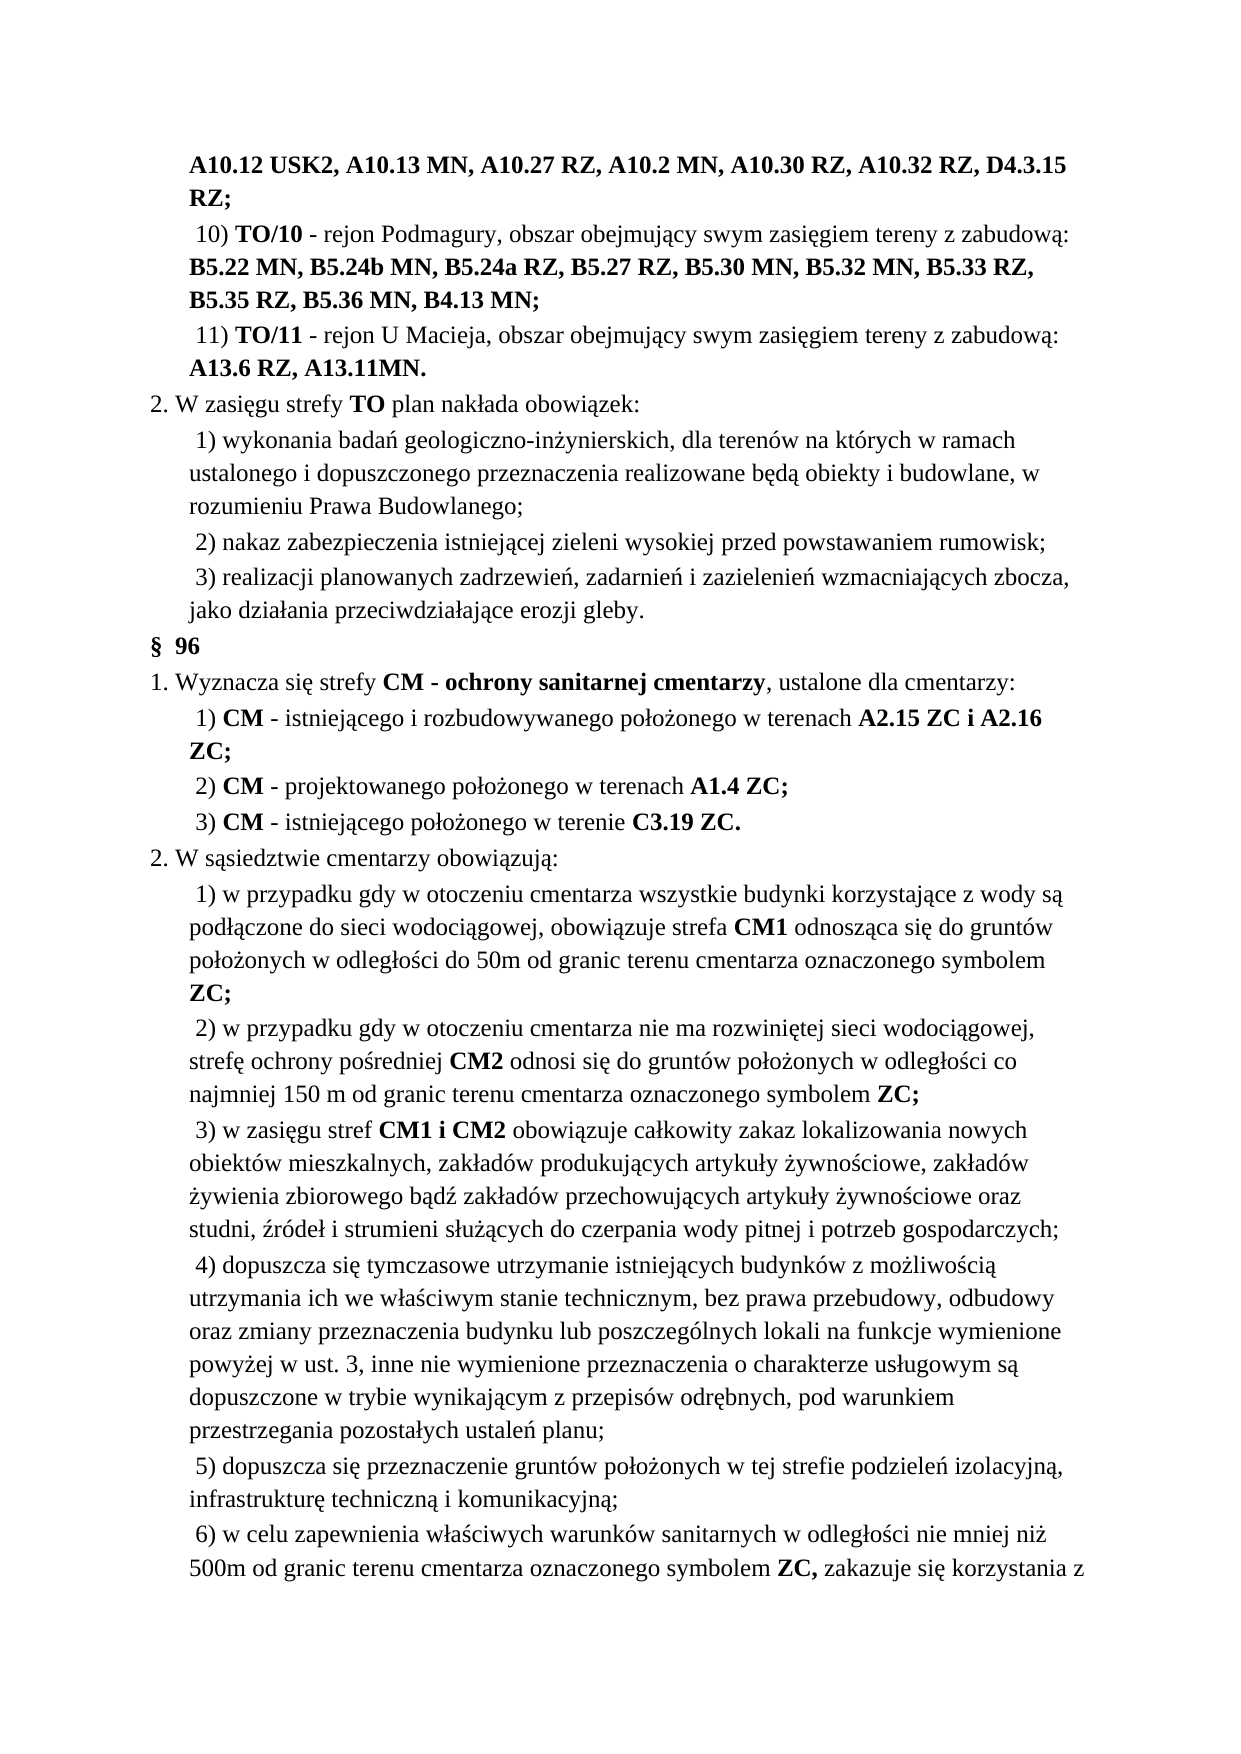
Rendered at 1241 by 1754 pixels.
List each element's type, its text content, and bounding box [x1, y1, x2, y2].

text 1. Wyznacza się strefy CM - ochrony sanitarnej cmentarzy, ustalone dla cmentarzy: [150, 667, 1090, 696]
text § 96 [150, 631, 1090, 660]
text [189, 150, 1090, 212]
text 5) dopuszcza się przeznaczenie gruntów położonych w tej strefie podzieleń izolacyjną, infrastrukturę techniczną i komunikacyjną; [189, 1451, 1090, 1513]
text 2. W sąsiedztwie cmentarzy obowiązują: [150, 843, 1090, 872]
text 2) CM - projektowanego położonego w terenach A1.4 ZC; [189, 771, 1090, 800]
text 1) CM - istniejącego i rozbudowywanego położonego w terenach A2.15 ZC i A2.16 ZC; [189, 703, 1090, 764]
text 1) w przypadku gdy w otoczeniu cmentarza wszystkie budynki korzystające z wody są podłączone do sieci wodociągowej, obowiązuje strefa CM1 odnosząca się do gruntów położonych w odległości do 50m od granic terenu cmentarza oznaczonego symbolem ZC; [189, 879, 1090, 1006]
text 3) w zasięgu stref CM1 i CM2 obowiązuje całkowity zakaz lokalizowania nowych obiektów mieszkalnych, zakładów produkujących artykuły żywnościowe, zakładów żywienia zbiorowego bądź zakładów przechowujących artykuły żywnościowe oraz studni, źródeł i strumieni służących do czerpania wody pitnej i potrzeb gospodarczych; [189, 1115, 1090, 1243]
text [189, 1519, 1090, 1581]
text 3) realizacji planowanych zadrzewień, zadarnień i zazielenień wzmacniających zbocza, jako działania przeciwdziałające erozji gleby. [189, 562, 1090, 624]
text 10) TO/10 - rejon Podmagury, obszar obejmujący swym zasięgiem tereny z zabudową: B5.22 MN, B5.24b MN, B5.24a RZ, B5.27 RZ, B5.30 MN, B5.32 MN, B5.33 RZ, B5.35 RZ, B5.36 MN, B4.13 MN; [189, 219, 1090, 313]
text 1) wykonania badań geologiczno-inżynierskich, dla terenów na których w ramach ustalonego i dopuszczonego przeznaczenia realizowane będą obiekty i budowlane, w rozumieniu Prawa Budowlanego; [189, 425, 1090, 520]
text 3) CM - istniejącego położonego w terenie C3.19 ZC. [189, 807, 1090, 836]
text 4) dopuszcza się tymczasowe utrzymanie istniejących budynków z możliwością utrzymania ich we właściwym stanie technicznym, bez prawa przebudowy, odbudowy oraz zmiany przeznaczenia budynku lub poszczególnych lokali na funkcje wymienione powyżej w ust. 3, inne nie wymienione przeznaczenia o charakterze usługowym są dopuszczone w trybie wynikającym z przepisów odrębnych, pod warunkiem przestrzegania pozostałych ustaleń planu; [189, 1250, 1090, 1444]
text 11) TO/11 - rejon U Macieja, obszar obejmujący swym zasięgiem tereny z zabudową: A13.6 RZ, A13.11MN. [189, 321, 1090, 382]
text 2) nakaz zabezpieczenia istniejącej zieleni wysokiej przed powstawaniem rumowisk; [189, 527, 1090, 556]
text 2) w przypadku gdy w otoczeniu cmentarza nie ma rozwiniętej sieci wodociągowej, strefę ochrony pośredniej CM2 odnosi się do gruntów położonych w odległości co najmniej 150 m od granic terenu cmentarza oznaczonego symbolem ZC; [189, 1013, 1090, 1108]
text 2. W zasięgu strefy TO plan nakłada obowiązek: [150, 389, 1090, 418]
